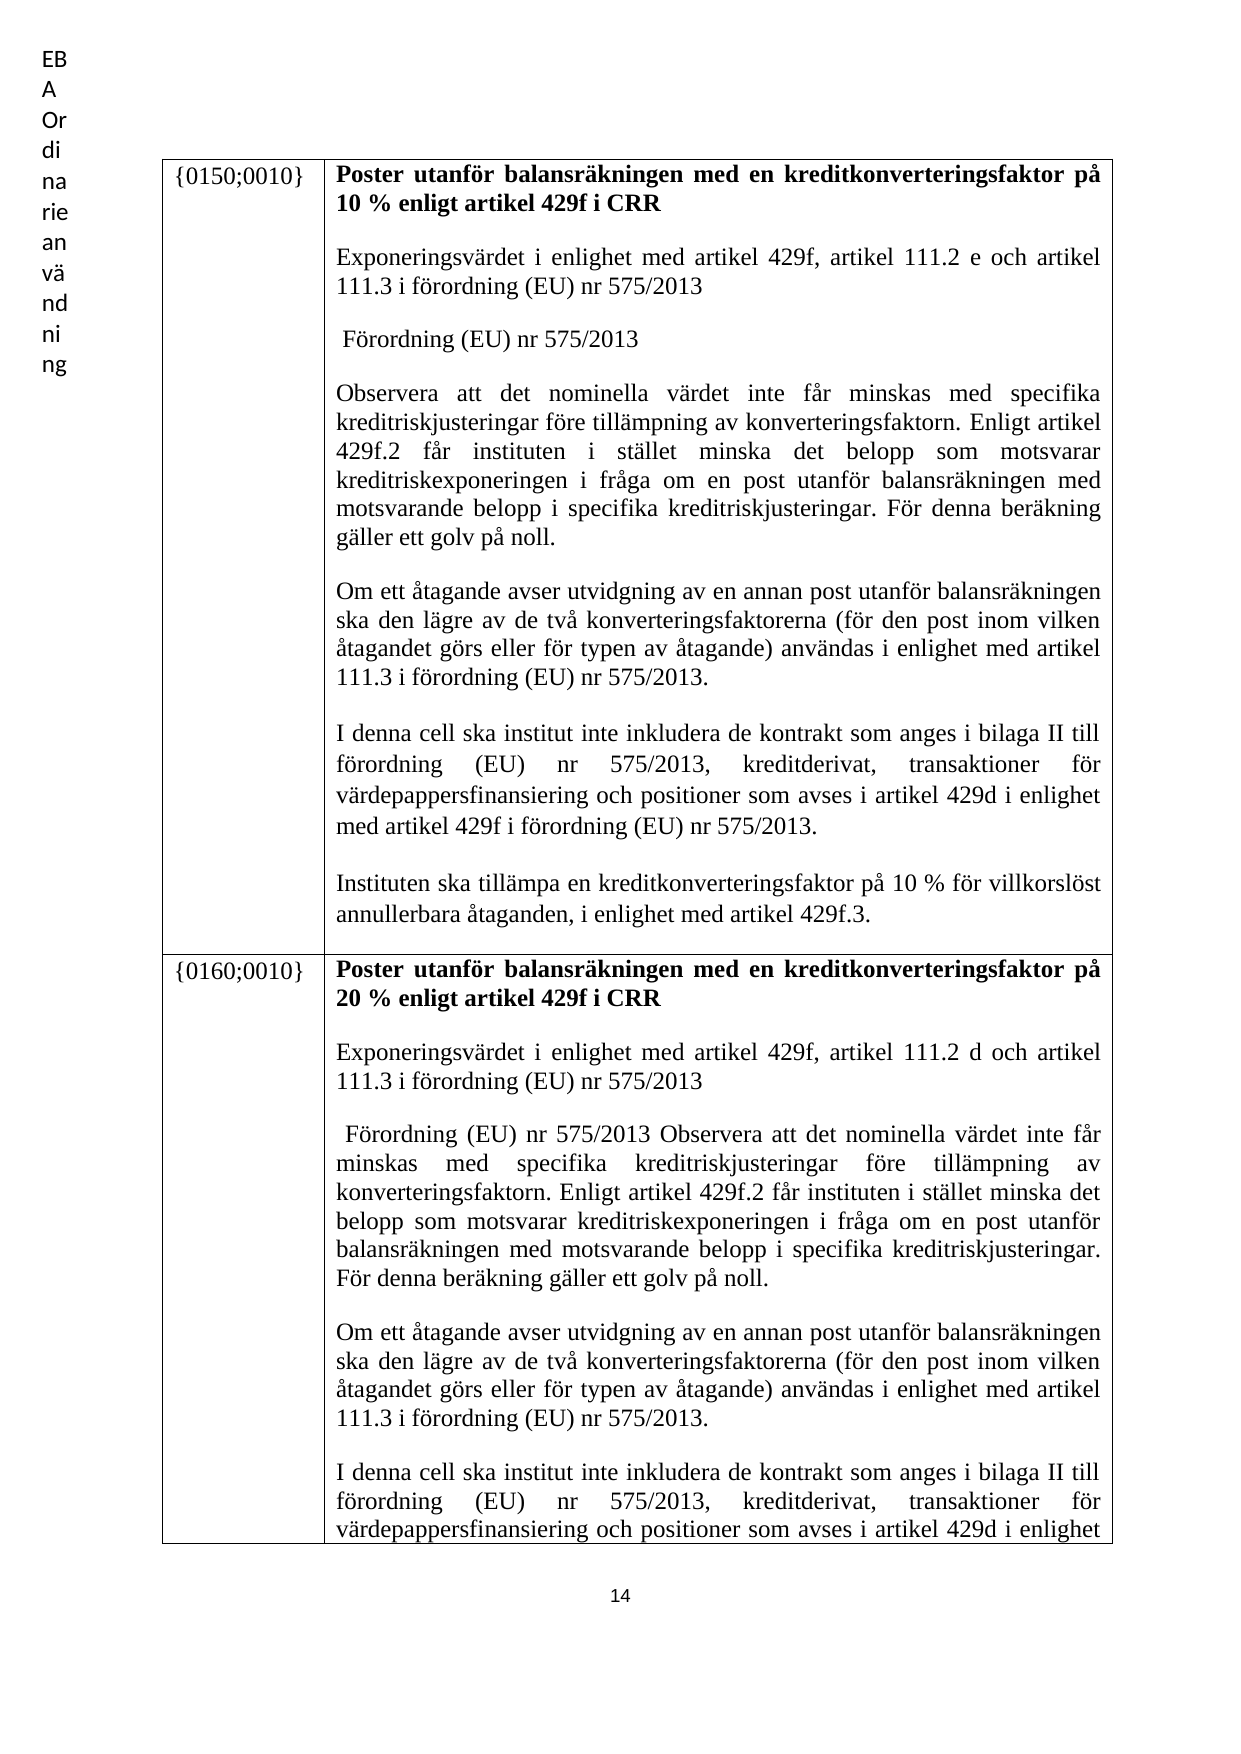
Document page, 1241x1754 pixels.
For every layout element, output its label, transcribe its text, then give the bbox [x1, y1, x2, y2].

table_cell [325, 955, 1112, 1543]
table_cell {0160;0010} [163, 955, 324, 1543]
table_cell Poster utanför balansräkningen med en kreditkonverteringsfaktor på 10 % enligt artikel 429f i CRR Exponeringsvärdet i enlighet med artikel 429f, artikel 111.2 e och artikel 111.3 i förordning (EU) nr 575/2013 Förordning (EU) nr 575/2013 Observera att det nominella värdet inte får minskas med specifika kreditriskjusteringar före tillämpning av konverteringsfaktorn. Enligt artikel 429f.2 får instituten i stället minska det belopp som motsvarar kreditriskexponeringen i fråga om en post utanför balansräkningen med motsvarande belopp i specifika kreditriskjusteringar. För denna beräkning gäller ett golv på noll. Om ett åtagande avser utvidgning av en annan post utanför balansräkningen ska den lägre av de två konverteringsfaktorerna (för den post inom vilken åtagandet görs eller för typen av åtagande) användas i enlighet med artikel 111.3 i förordning (EU) nr 575/2013. I denna cell ska institut inte inkludera de kontrakt som anges i bilaga II till förordning (EU) nr 575/2013, kreditderivat, transaktioner för värdepappersfinansiering och positioner som avses i artikel 429d i enlighet med artikel 429f i förordning (EU) nr 575/2013. Instituten ska tillämpa en kreditkonverteringsfaktor på 10 % för villkorslöst annullerbara åtaganden, i enlighet med artikel 429f.3. [325, 160, 1112, 953]
table_cell {0150;0010} [163, 160, 324, 953]
